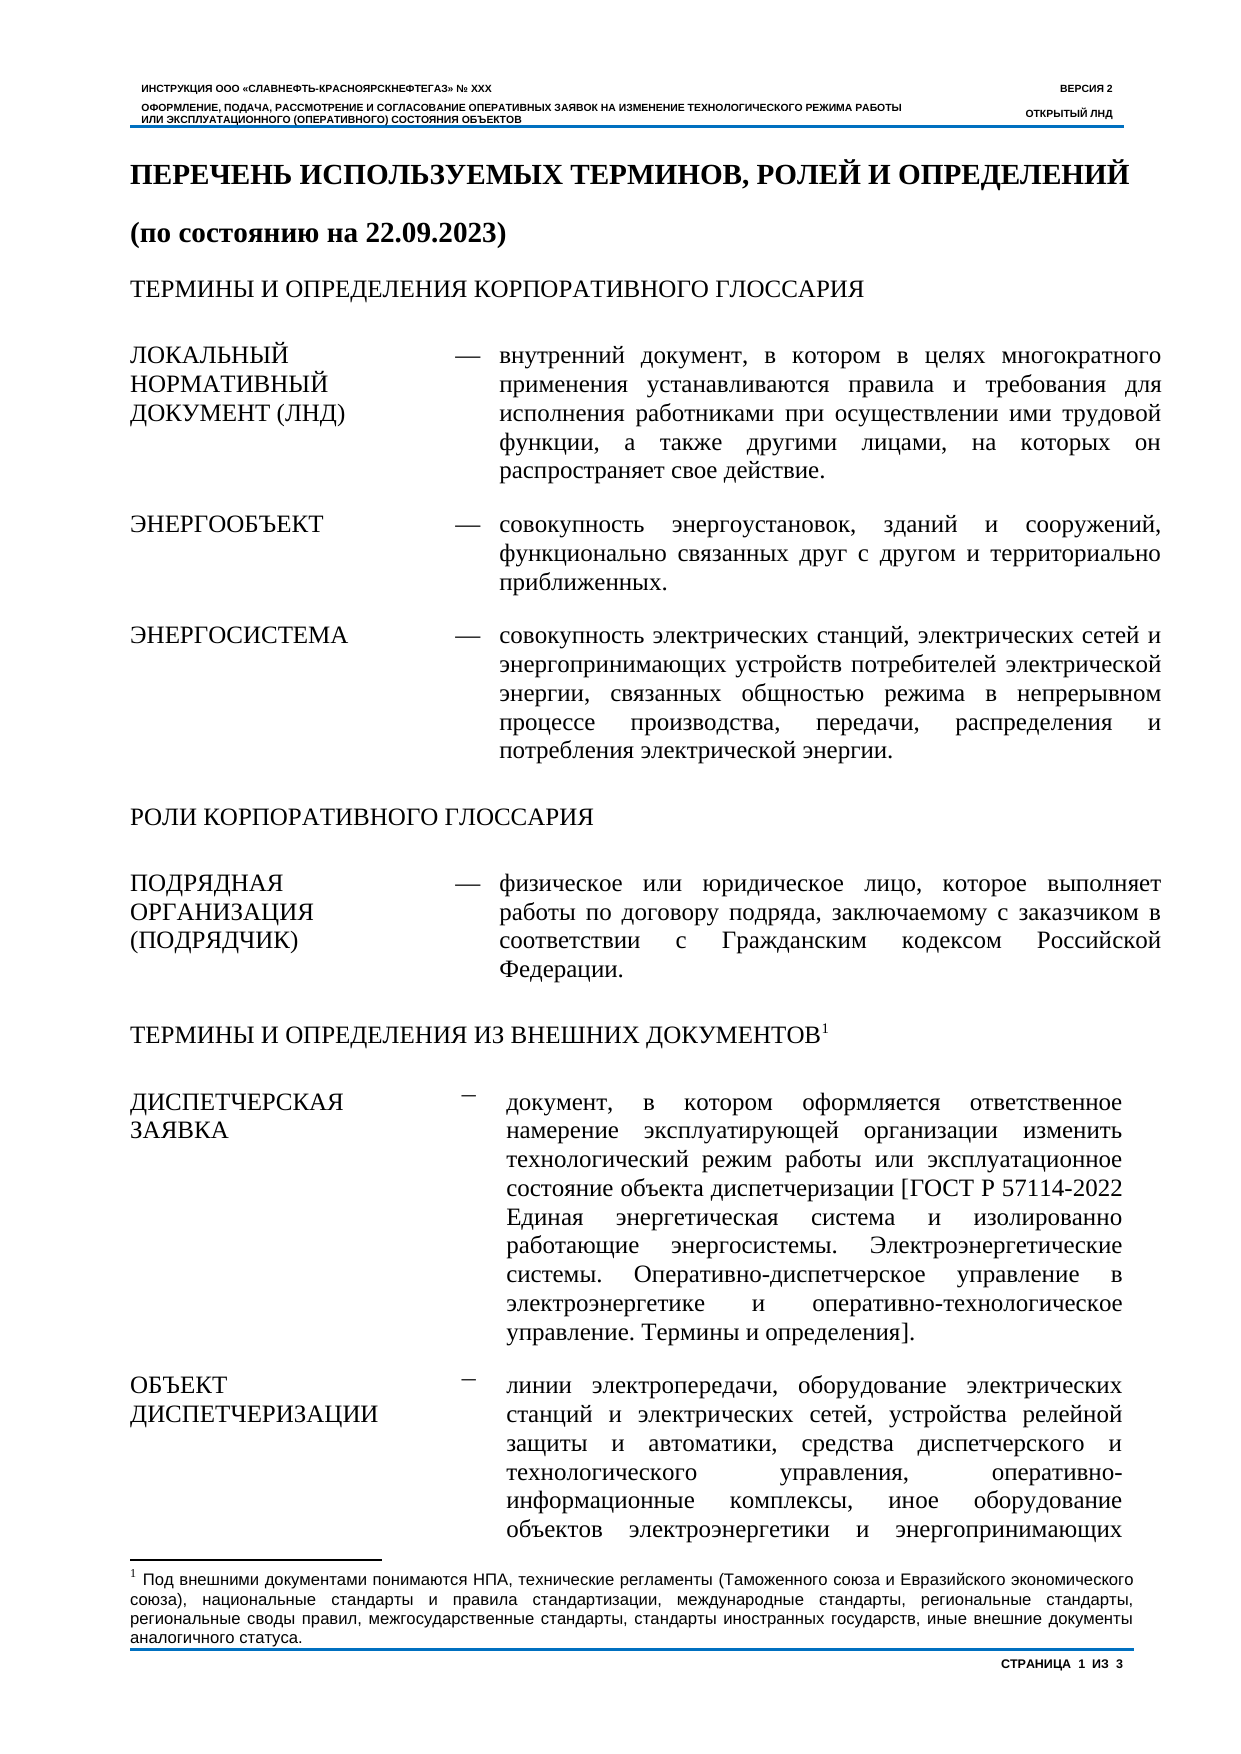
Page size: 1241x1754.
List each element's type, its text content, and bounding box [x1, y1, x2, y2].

text ТЕРМИНЫ И ОПРЕДЕЛЕНИЯ ИЗ ВНЕШНИХ ДОКУМЕНТОВ [130, 1020, 1134, 1049]
text ПЕРЕЧЕНЬ ИСПОЛЬЗУЕМЫХ ТЕРМИНОВ, РОЛЕЙ И ОПРЕДЕЛЕНИЙ [130, 157, 1134, 191]
table_cell — [436, 497, 499, 608]
table_cell совокупность электрических станций, электрических сетей и энергопринимающих устройств потребителей электрической энергии, связанных общностью режима в непрерывном процессе производства, передачи, распределения и потребления электрической энергии. [499, 608, 1162, 777]
text РОЛИ КОРПОРАТИВНОГО ГЛОССАРИЯ [130, 802, 1134, 830]
table_header — [436, 328, 499, 497]
table_header [447, 1074, 495, 1358]
text (по состоянию на 22.09.2023) [130, 216, 1134, 249]
table_cell — [436, 608, 499, 777]
table_cell ЭНЕРГООБЪЕКТ [130, 497, 436, 608]
table_header физическое или юридическое лицо, которое выполняет работы по договору подряда, заключаемому с заказчиком в соответствии с Гражданским кодексом Российской Федерации. [499, 855, 1162, 995]
table_header документ, в котором оформляется ответственное намерение эксплуатирующей организации изменить технологический режим работы или эксплуатационное состояние объекта диспетчеризации [ГОСТ Р 57114-2022 Единая энергетическая система и изолированно работающие энергосистемы. Электроэнергетические системы. Оперативно-диспетчерское управление в электроэнергетике и оперативно-технологическое управление. Термины и определения]. [495, 1074, 1134, 1358]
table_header ЛОКАЛЬНЫЙ НОРМАТИВНЫЙ ДОКУМЕНТ (ЛНД) [130, 328, 436, 497]
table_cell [495, 1358, 1134, 1543]
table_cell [130, 1358, 447, 1543]
table_cell [447, 1358, 495, 1543]
table_header ДИСПЕТЧЕРСКАЯ ЗАЯВКА [130, 1074, 447, 1358]
text ТЕРМИНЫ И ОПРЕДЕЛЕНИЯ КОРПОРАТИВНОГО ГЛОССАРИЯ [130, 274, 1134, 303]
table_header — [436, 855, 499, 995]
table_header внутренний документ, в котором в целях многократного применения устанавливаются правила и требования для исполнения работниками при осуществлении ими трудовой функции, а также другими лицами, на которых он распространяет свое действие. [499, 328, 1162, 497]
table_cell ЭНЕРГОСИСТЕМА [130, 608, 436, 777]
table_cell совокупность энергоустановок, зданий и сооружений, функционально связанных друг с другом и территориально приближенных. [499, 497, 1162, 608]
table_header ПОДРЯДНАЯ ОРГАНИЗАЦИЯ (ПОДРЯДЧИК) [130, 855, 436, 995]
